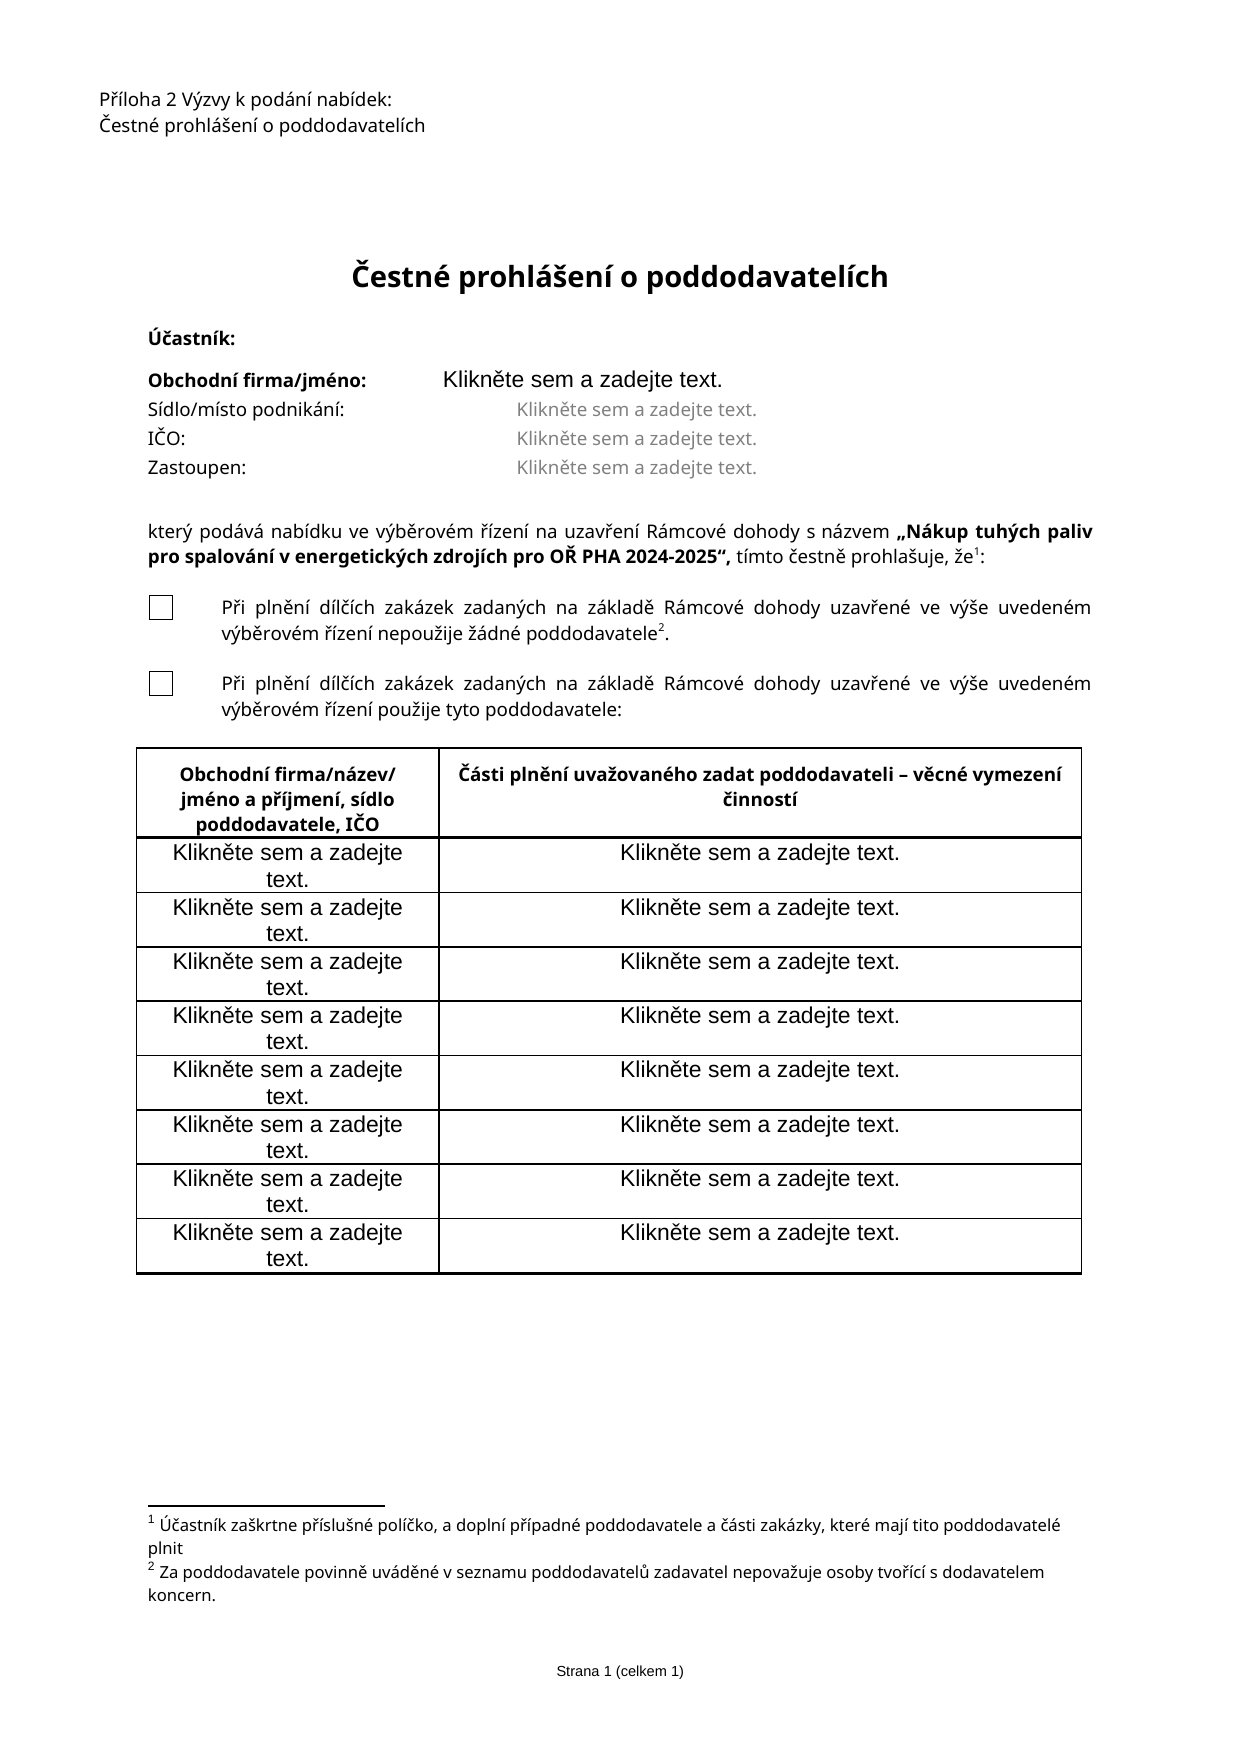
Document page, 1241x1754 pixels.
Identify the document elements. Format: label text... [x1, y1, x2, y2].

text Účastník: [148, 321, 1093, 352]
title Čestné prohlášení o poddodavatelích [148, 256, 1093, 296]
text Sídlo/místo podnikání: [148, 393, 1093, 422]
table_header Části plnění uvažovaného zadat poddodavateli – věcné vymezení činností [440, 749, 1081, 836]
text Při plnění dílčích zakázek zadaných na základě Rámcové dohody uzavřené ve výše uvedeném výběrovém řízení použije tyto poddodavatele: [148, 670, 1093, 721]
text Při plnění dílčích zakázek zadaných na základě Rámcové dohody uzavřené ve výše uvedeném výběrovém řízení nepoužije žádné poddodavatele. [148, 594, 1093, 645]
text Obchodní firma/jméno: [148, 364, 1093, 393]
table_header Obchodní firma/název/ jméno a příjmení, sídlo poddodavatele, IČO [137, 749, 438, 836]
text Zastoupen: [148, 451, 1093, 480]
text který podává nabídku ve výběrovém řízení na uzavření Rámcové dohody s názvem „Nákup tuhých paliv pro spalování v energetických zdrojích pro OŘ PHA 2024-2025“, tímto čestně prohlašuje, že: [148, 518, 1093, 569]
text IČO: [148, 422, 1093, 451]
